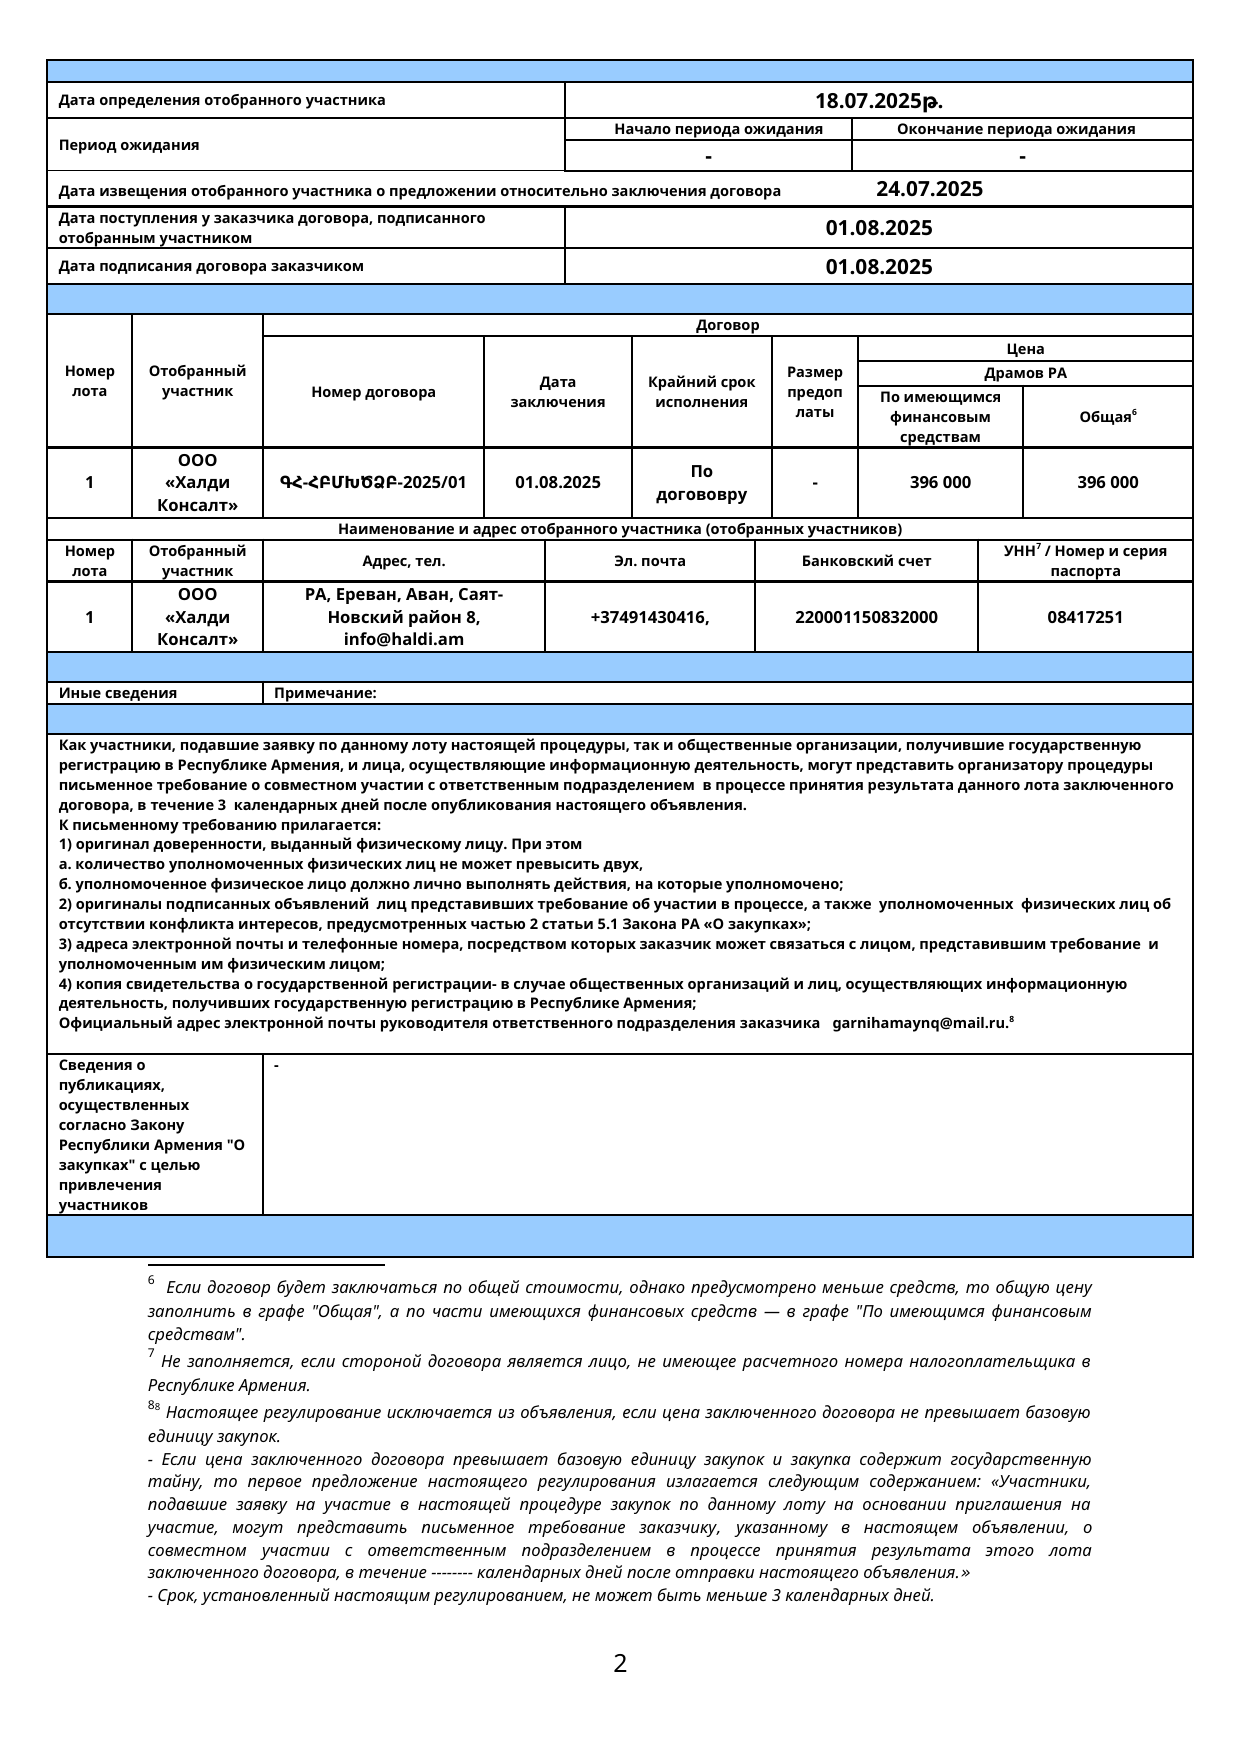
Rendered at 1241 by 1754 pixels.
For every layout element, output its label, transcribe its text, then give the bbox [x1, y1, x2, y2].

table_cell 18.07.2025թ. [566, 83, 1192, 117]
table_cell Отобранный участник [133, 541, 262, 580]
table_cell Дата определения отобранного участника [48, 83, 564, 117]
table_cell - [853, 141, 1192, 169]
table_cell [48, 1216, 1192, 1256]
table_cell Банковский счет [756, 541, 977, 580]
table_cell Крайний срок исполнения [633, 337, 771, 446]
table_cell 01.08.2025 [566, 249, 1192, 283]
table_cell +37491430416, [546, 583, 754, 651]
table_cell Период ожидания [48, 119, 564, 169]
table_cell Как участники, подавшие заявку по данному лоту настоящей процедуры, так и общественные организации, получившие государственную регистрацию в Республике Армения, и лица, осуществляющие информационную деятельность, могут представить организатору процедуры письменное требование о совместном участии с ответственным подразделением в процессе принятия результата данного лота заключенного договора, в течение 3 календарных дней после опубликования настоящего объявления. К письменному требованию прилагается: 1) оригинал доверенности, выданный физическому лицу. При этом а. количество уполномоченных физических лиц не может превысить двух, б. уполномоченное физическое лицо должно лично выполнять действия, на которые уполномочено; 2) оригиналы подписанных объявлений лиц представивших требование об участии в процессе, а также уполномоченных физических лиц об отсутствии конфликта интересов, предусмотренных частью 2 статьи 5.1 Закона РА «О закупках»; 3) адреса электронной почты и телефонные номера, посредством которых заказчик может связаться с лицом, представившим требование и уполномоченным им физическим лицом; 4) копия свидетельства о государственной регистрации- в случае общественных организаций и лиц, осуществляющих информационную деятельность, получивших государственную регистрацию в Республике Армения; Официальный адрес электронной почты руководителя ответственного подразделения заказчика garnihamaynq@mail.ru.8 [48, 735, 1192, 1053]
table_cell Номер лота [48, 541, 131, 580]
table_cell Эл. почта [546, 541, 754, 580]
table_cell УНН / Номер и серия паспорта [979, 541, 1192, 580]
table_cell Общая [1024, 387, 1192, 446]
table_cell Окончание периода ожидания [853, 119, 1192, 139]
table_cell Иные сведения [48, 683, 262, 703]
table_cell 220001150832000 [756, 583, 977, 651]
table_cell Адрес, тел. [264, 541, 544, 580]
table_cell Дата подписания договора заказчиком [48, 249, 564, 283]
table_cell 1 [48, 449, 131, 517]
table_cell Цена [859, 337, 1192, 360]
table_cell 01.08.2025 [566, 208, 1192, 247]
table_cell [48, 285, 1192, 313]
table_cell - [566, 141, 851, 169]
table_cell Начало периода ожидания [566, 119, 851, 139]
table_cell ООО «Халди Консалт» [133, 583, 262, 651]
table_cell Дата заключения [485, 337, 631, 446]
table_cell [48, 653, 1192, 681]
table_cell [48, 61, 1192, 81]
table_cell Размер предоплаты [773, 337, 857, 446]
table_cell Сведения о публикациях, осуществленных согласно Закону Республики Армения "О закупках" с целью привлечения участников [48, 1055, 262, 1214]
table_cell По догововру [633, 449, 771, 517]
table_cell Номер лота [48, 315, 131, 446]
table_cell Примечание: [264, 683, 1192, 703]
table_cell Отобранный участник [133, 315, 262, 446]
table_cell 01.08.2025 [485, 449, 631, 517]
table_cell 396 000 [1024, 449, 1192, 517]
table_cell Дата извещения отобранного участника о предложении относительно заключения договора 24.07.2025 [48, 171, 1192, 205]
table_cell - [773, 449, 857, 517]
table_cell Драмов РА [859, 362, 1192, 384]
table_cell ԳՀ-ՀԲՄԽԾՁԲ-2025/01 [264, 449, 483, 517]
table_cell РА, Ереван, Аван, Саят-Новский район 8, info@haldi.am [264, 583, 544, 651]
table_cell Дата поступления у заказчика договора, подписанного отобранным участником [48, 208, 564, 247]
table_cell [48, 705, 1192, 733]
table_cell 396 000 [859, 449, 1022, 517]
table_cell - [264, 1055, 1192, 1214]
table_cell Наименование и адрес отобранного участника (отобранных участников) [48, 519, 1192, 538]
table_cell ООО «Халди Консалт» [133, 449, 262, 517]
table_cell 1 [48, 583, 131, 651]
table_cell По имеющимся финансовым средствам [859, 387, 1022, 446]
table_cell 08417251 [979, 583, 1192, 651]
table_cell Номер договора [264, 337, 483, 446]
table_cell Договор [264, 315, 1192, 335]
